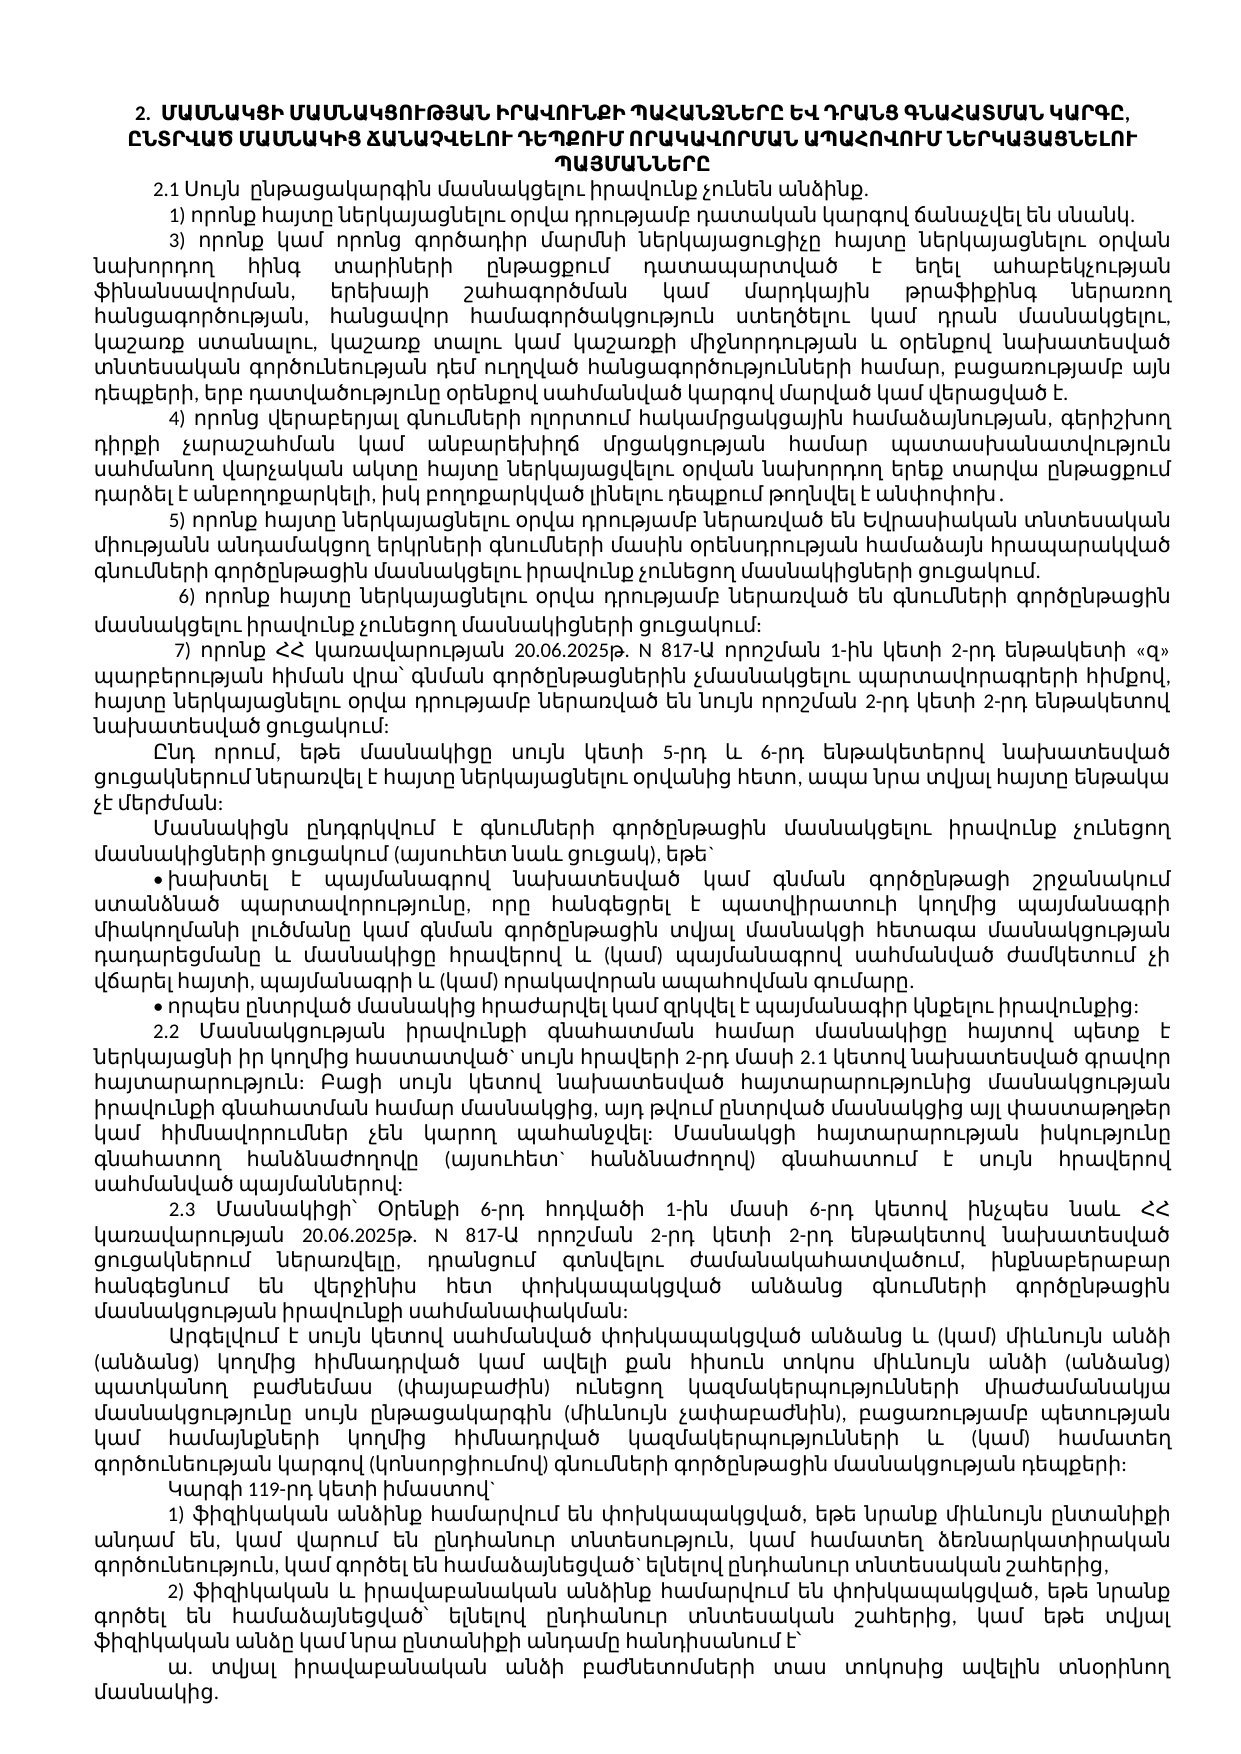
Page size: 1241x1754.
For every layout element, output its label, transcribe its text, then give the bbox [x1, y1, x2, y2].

text 4) որոնց վերաբերյալ գնումների ոլորտում հակամրցակցային համաձայնության, գերիշխող դիրքի չարաշահման կամ անբարեխիղճ մրցակցության համար պատասխանատվություն սահմանող վարչական ակտը հայտը ներկայացվելու օրվան նախորդող երեք տարվա ընթացքում դարձել է անբողոքարկելի, իսկ բողոքարկված լինելու դեպքում թողնվել է անփոփոխ․ [94, 405, 1171, 507]
text 1) որոնք հայտը ներկայացնելու օրվա դրությամբ դատական կարգով ճանաչվել են սնանկ. [94, 202, 1171, 227]
text 3) որոնք կամ որոնց գործադիր մարմնի ներկայացուցիչը հայտը ներկայացնելու օրվան նախորդող հինգ տարիների ընթացքում դատապարտված է եղել ահաբեկչության ֆինանսավորման, երեխայի շահագործման կամ մարդկային թրաֆիքինգ ներառող հանցագործության, հանցավոր համագործակցություն ստեղծելու կամ դրան մասնակցելու, կաշառք ստանալու, կաշառք տալու կամ կաշառքի միջնորդության և օրենքով նախատեսված տնտեսական գործունեության դեմ ուղղված հանցագործությունների համար, բացառությամբ այն դեպքերի, երբ դատվածությունը օրենքով սահմանված կարգով մարված կամ վերացված է. [94, 227, 1171, 405]
text 2.2 Մասնակցության իրավունքի գնահատման համար մասնակիցը հայտով պետք է ներկայացնի իր կողմից հաստատված` սույն հրավերի 2-րդ մասի 2.1 կետով նախատեսված գրավոր հայտարարություն: Բացի սույն կետով նախատեսված հայտարարությունից մասնակցության իրավունքի գնահատման համար մասնակցից, այդ թվում ընտրված մասնակցից այլ փաստաթղթեր կամ հիմնավորումներ չեն կարող պահանջվել: Մասնակցի հայտարարության իսկությունը գնահատող հանձնաժողովը (այսուհետ` հանձնաժողով) գնահատում է սույն հրավերով սահմանված պայմաններով: [94, 1019, 1171, 1197]
text 7) որոնք ՀՀ կառավարության 20.06.2025թ. N 817-Ա որոշման 1-ին կետի 2-րդ ենթակետի «զ» պարբերության հիման վրա՝ գնման գործընթացներին չմասնակցելու պարտավորագրերի հիմքով, հայտը ներկայացնելու օրվա դրությամբ ներառված են նույն որոշման 2-րդ կետի 2-րդ ենթակետով նախատեսված ցուցակում: [94, 637, 1171, 739]
text 6) որոնք հայտը ներկայացնելու օրվա դրությամբ ներառված են գնումների գործընթացին մասնակցելու իրավունք չունեցող մասնակիցների ցուցակում: [94, 583, 1171, 637]
text 1) ֆիզիկական անձինք համարվում են փոխկապակցված, եթե նրանք միևնույն ընտանիքի անդամ են, կամ վարում են ընդհանուր տնտեսություն, կամ համատեղ ձեռնարկատիրական գործունեություն, կամ գործել են համաձայնեցված` ելնելով ընդհանուր տնտեսական շահերից, [94, 1502, 1171, 1578]
text 2) ֆիզիկական և իրավաբանական անձինք համարվում են փոխկապակցված, եթե նրանք գործել են համաձայնեցված՝ ելնելով ընդհանուր տնտեսական շահերից, կամ եթե տվյալ ֆիզիկական անձը կամ նրա ընտանիքի անդամը հանդիսանում է՝ [94, 1578, 1171, 1654]
text Կարգի 119-րդ կետի իմաստով` [94, 1476, 1171, 1502]
text Արգելվում է սույն կետով սահմանված փոխկապակցված անձանց և (կամ) միևնույն անձի (անձանց) կողմից հիմնադրված կամ ավելի քան հիսուն տոկոս միևնույն անձի (անձանց) պատկանող բաժնեմաս (փայաբաժին) ունեցող կազմակերպությունների միաժամանակյա մասնակցությունը սույն ընթացակարգին (միևնույն չափաբաժնին), բացառությամբ պետության կամ համայնքների կողմից հիմնադրված կազմակերպությունների և (կամ) համատեղ գործունեության կարգով (կոնսորցիումով) գնումների գործընթացին մասնակցության դեպքերի: [94, 1324, 1171, 1476]
text 2.1 Սույն ընթացակարգին մասնակցելու իրավունք չունեն անձինք. [94, 177, 1171, 202]
text • որպես ընտրված մասնակից հրաժարվել կամ զրկվել է պայմանագիր կնքելու իրավունքից: [94, 993, 1171, 1019]
text 5) որոնք հայտը ներկայացնելու օրվա դրությամբ ներառված են Եվրասիական տնտեսական միությանն անդամակցող երկրների գնումների մասին օրենսդրության համաձայն հրապարակված գնումների գործընթացին մասնակցելու իրավունք չունեցող մասնակիցների ցուցակում. [94, 507, 1171, 583]
text 2.3 Մասնակիցի՝ Օրենքի 6-րդ հոդվածի 1-ին մասի 6-րդ կետով ինչպես նաև ՀՀ կառավարության 20.06.2025թ. N 817-Ա որոշման 2-րդ կետի 2-րդ ենթակետով նախատեսված ցուցակներում ներառվելը, դրանցում գտնվելու ժամանակահատվածում, ինքնաբերաբար հանգեցնում են վերջինիս հետ փոխկապակցված անձանց գնումների գործընթացին մասնակցության իրավունքի սահմանափակման: [94, 1197, 1171, 1324]
text ա. տվյալ իրավաբանական անձի բաժնետոմսերի տաս տոկոսից ավելին տնօրինող մասնակից. [94, 1654, 1171, 1705]
text Ընդ որում, եթե մասնակիցը սույն կետի 5-րդ և 6-րդ ենթակետերով նախատեսված ցուցակներում ներառվել է հայտը ներկայացնելու օրվանից հետո, ապա նրա տվյալ հայտը ենթակա չէ մերժման: [94, 739, 1171, 815]
text Մասնակիցն ընդգրկվում է գնումների գործընթացին մասնակցելու իրավունք չունեցող մասնակիցների ցուցակում (այսուհետ նաև ցուցակ), եթե` [94, 815, 1171, 866]
text 2. ՄԱՍՆԱԿՑԻ ՄԱՍՆԱԿՑՈՒԹՅԱՆ ԻՐԱՎՈՒՆՔԻ ՊԱՀԱՆՋՆԵՐԸ ԵՎ ԴՐԱՆՑ ԳՆԱՀԱՏՄԱՆ ԿԱՐԳԸ, ԸՆՏՐՎԱԾ ՄԱՍՆԱԿԻՑ ՃԱՆԱՉՎԵԼՈՒ ԴԵՊՔՈՒՄ ՈՐԱԿԱՎՈՐՄԱՆ ԱՊԱՀՈՎՈՒՄ ՆԵՐԿԱՅԱՑՆԵԼՈՒ ՊԱՅՄԱՆՆԵՐԸ [94, 100, 1171, 177]
text • խախտել է պայմանագրով նախատեսված կամ գնման գործընթացի շրջանակում ստանձնած պարտավորությունը, որը հանգեցրել է պատվիրատուի կողմից պայմանագրի միակողմանի լուծմանը կամ գնման գործընթացին տվյալ մասնակցի հետագա մասնակցության դադարեցմանը և մասնակիցը հրավերով և (կամ) պայմանագրով սահմանված ժամկետում չի վճարել հայտի, պայմանագրի և (կամ) որակավորան ապահովման գումարը. [94, 866, 1171, 993]
